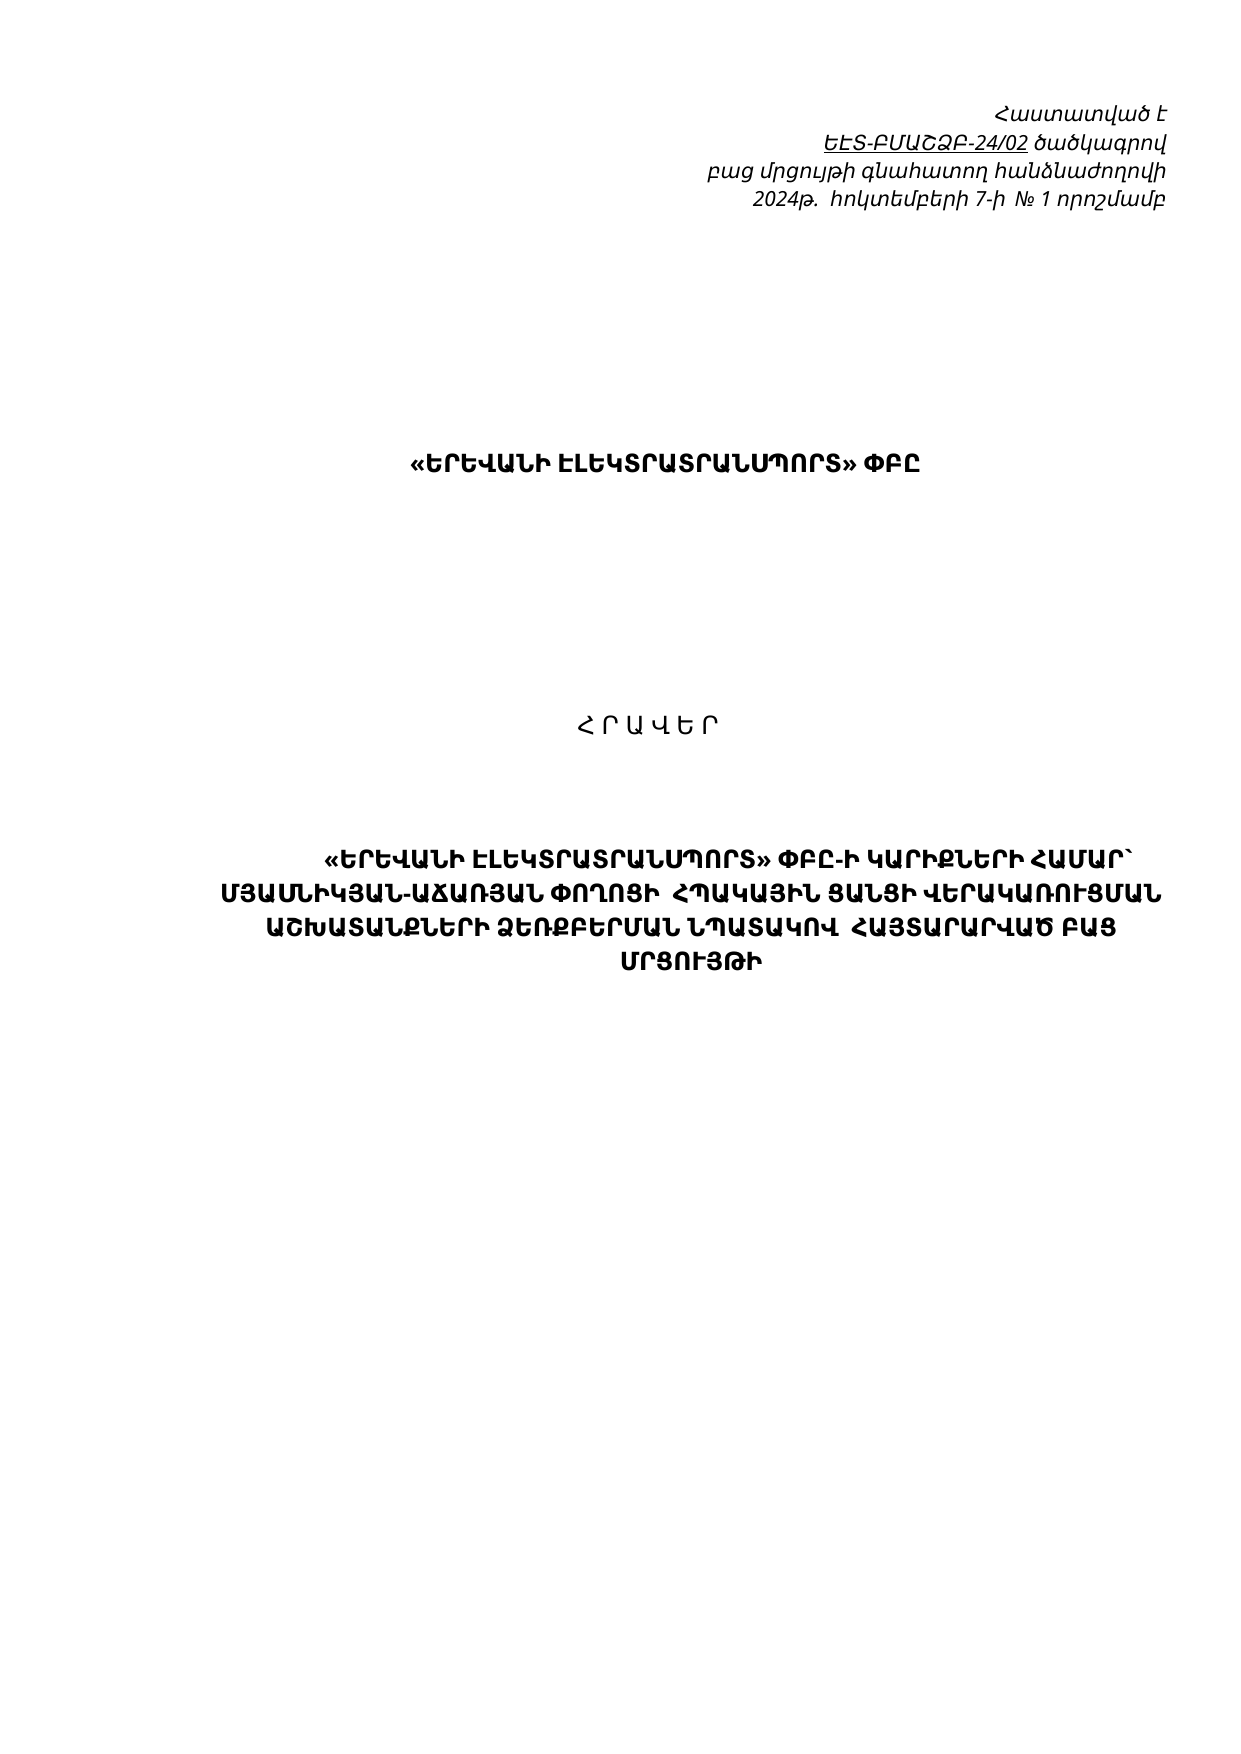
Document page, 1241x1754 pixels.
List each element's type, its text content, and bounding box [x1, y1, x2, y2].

text «ԵՐԵՎԱՆԻ ԷԼԵԿՏՐԱՏՐԱՆՍՊՈՐՏ» ՓԲԸ-Ի ԿԱՐԻՔՆԵՐԻ ՀԱՄԱՐ` ՄՅԱՍՆԻԿՅԱՆ-ԱՃԱՌՅԱՆ ՓՈՂՈՑԻ ՀՊԱԿԱՅԻՆ ՑԱՆՑԻ ՎԵՐԱԿԱՌՈՒՑՄԱՆ ԱՇԽԱՏԱՆՔՆԵՐԻ ՁԵՌՔԲԵՐՄԱՆ ՆՊԱՏԱԿՈՎ ՀԱՅՏԱՐԱՐՎԱԾ ԲԱՑ ՄՐՑՈՒՅԹԻ [215, 841, 1167, 978]
text «ԵՐԵՎԱՆԻ ԷԼԵԿՏՐԱՏՐԱՆՍՊՈՐՏ» ՓԲԸ [215, 446, 1167, 480]
text Հ Ր Ա Վ Ե Ր [69, 707, 1167, 741]
text 2024թ. հոկտեմբերի 7-ի № 1 որոշմամբ [69, 184, 1167, 213]
text Հաստատված է [69, 99, 1167, 128]
text ԵԷՏ-ԲՄԱՇՁԲ-24/02 ծածկագրով [69, 128, 1167, 156]
text բաց մրցույթի գնահատող հանձնաժողովի [69, 156, 1167, 184]
